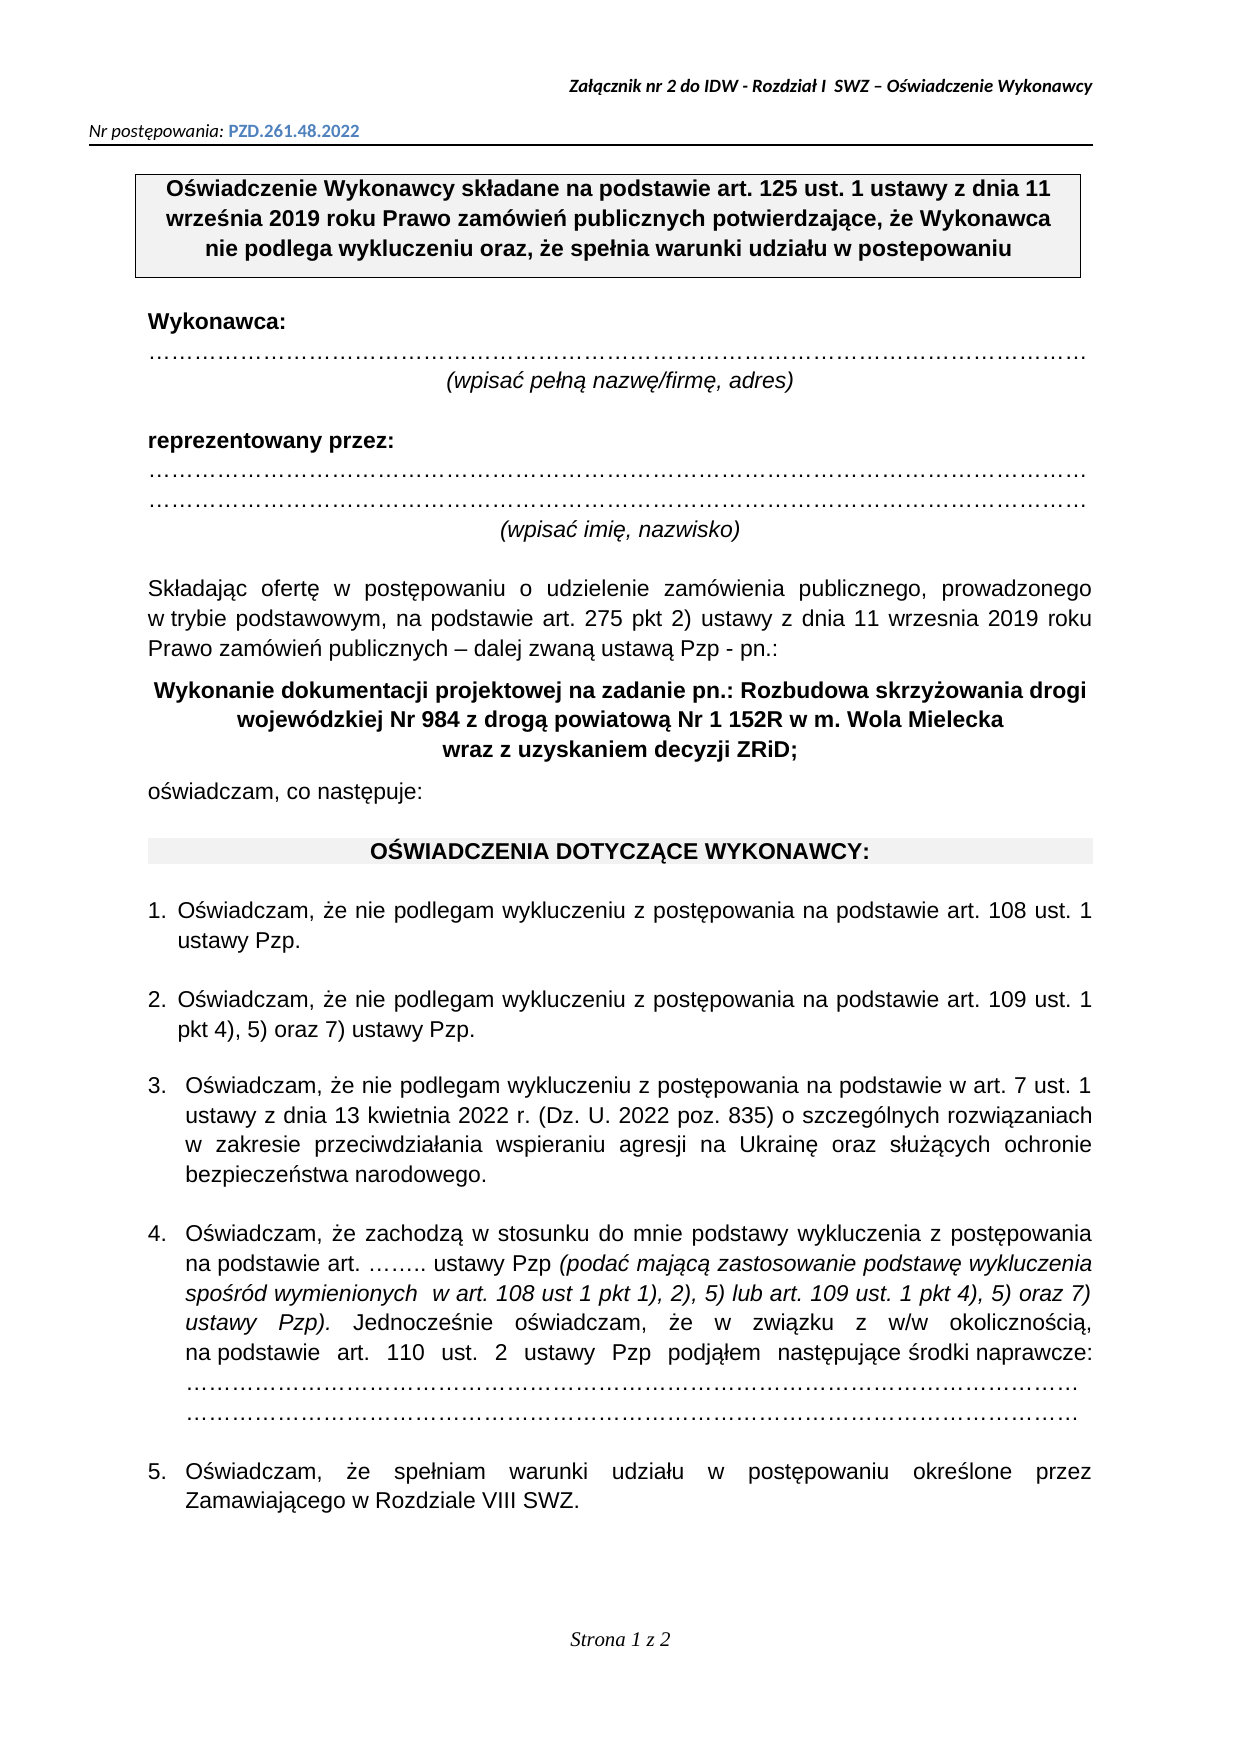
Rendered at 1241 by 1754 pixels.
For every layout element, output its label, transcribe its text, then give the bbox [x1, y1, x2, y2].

text …………………………………………………………………………………………………………… [148, 456, 1093, 483]
text (wpisać pełną nazwę/firmę, adres) [148, 367, 1093, 394]
list Oświadczam, że spełniam warunki udziału w postępowaniu określone przez Zamawiającego w Rozdziale VIII SWZ. [148, 1458, 1093, 1514]
text reprezentowany przez: [148, 427, 1093, 453]
text Wykonawca: [148, 308, 1093, 334]
text wraz z uzyskaniem decyzji ZRiD; [148, 736, 1093, 762]
table_header Oświadczenie Wykonawcy składane na podstawie art. 125 ust. 1 ustawy z dnia 11 września 2019 roku Prawo zamówień publicznych potwierdzające, że Wykonawca nie podlega wykluczeniu oraz, że spełnia warunki udziału w postepowaniu [136, 175, 1080, 277]
text OŚWIADCZENIA DOTYCZĄCE WYKONAWCY: [148, 838, 1093, 864]
list Oświadczam, że nie podlegam wykluczeniu z postępowania na podstawie w art. 7 ust. 1 ustawy z dnia 13 kwietnia 2022 r. (Dz. U. 2022 poz. 835) o szczególnych rozwiązaniach w zakresie przeciwdziałania wspieraniu agresji na Ukrainę oraz służących ochronie bezpieczeństwa narodowego. [148, 1072, 1093, 1187]
list Oświadczam, że nie podlegam wykluczeniu z postępowania na podstawie art. 109 ust. 1 pkt 4), 5) oraz 7) ustawy Pzp. [148, 986, 1093, 1042]
text …………………………………………………………………………………………………………… [148, 486, 1093, 512]
text Składając ofertę w postępowaniu o udzielenie zamówienia publicznego, prowadzonego w trybie podstawowym, na podstawie art. 275 pkt 2) ustawy z dnia 11 wrzesnia 2019 roku Prawo zamówień publicznych – dalej zwaną ustawą Pzp - pn.: [148, 575, 1093, 661]
text Wykonanie dokumentacji projektowej na zadanie pn.: Rozbudowa skrzyżowania drogi wojewódzkiej Nr 984 z drogą powiatową Nr 1 152R w m. Wola Mielecka [148, 677, 1093, 733]
text …………………………………………………………………………………………………………… [148, 338, 1093, 364]
text (wpisać imię, nazwisko) [148, 516, 1093, 542]
list Oświadczam, że zachodzą w stosunku do mnie podstawy wykluczenia z postępowania na podstawie art. …….. ustawy Pzp (podać mającą zastosowanie podstawę wykluczenia spośród wymienionych w art. 108 ust 1 pkt 1), 2), 5) lub art. 109 ust. 1 pkt 4), 5) oraz 7) ustawy Pzp). Jednocześnie oświadczam, że w związku z w/w okolicznością, na podstawie art. 110 ust. 2 ustawy Pzp podjąłem następujące środki naprawcze: ……………………………………………………………………………………………………………………………………………………………………………………………………………… [148, 1220, 1093, 1425]
text oświadczam, co następuje: [148, 778, 1093, 805]
list Oświadczam, że nie podlegam wykluczeniu z postępowania na podstawie art. 108 ust. 1 ustawy Pzp. [148, 897, 1093, 953]
